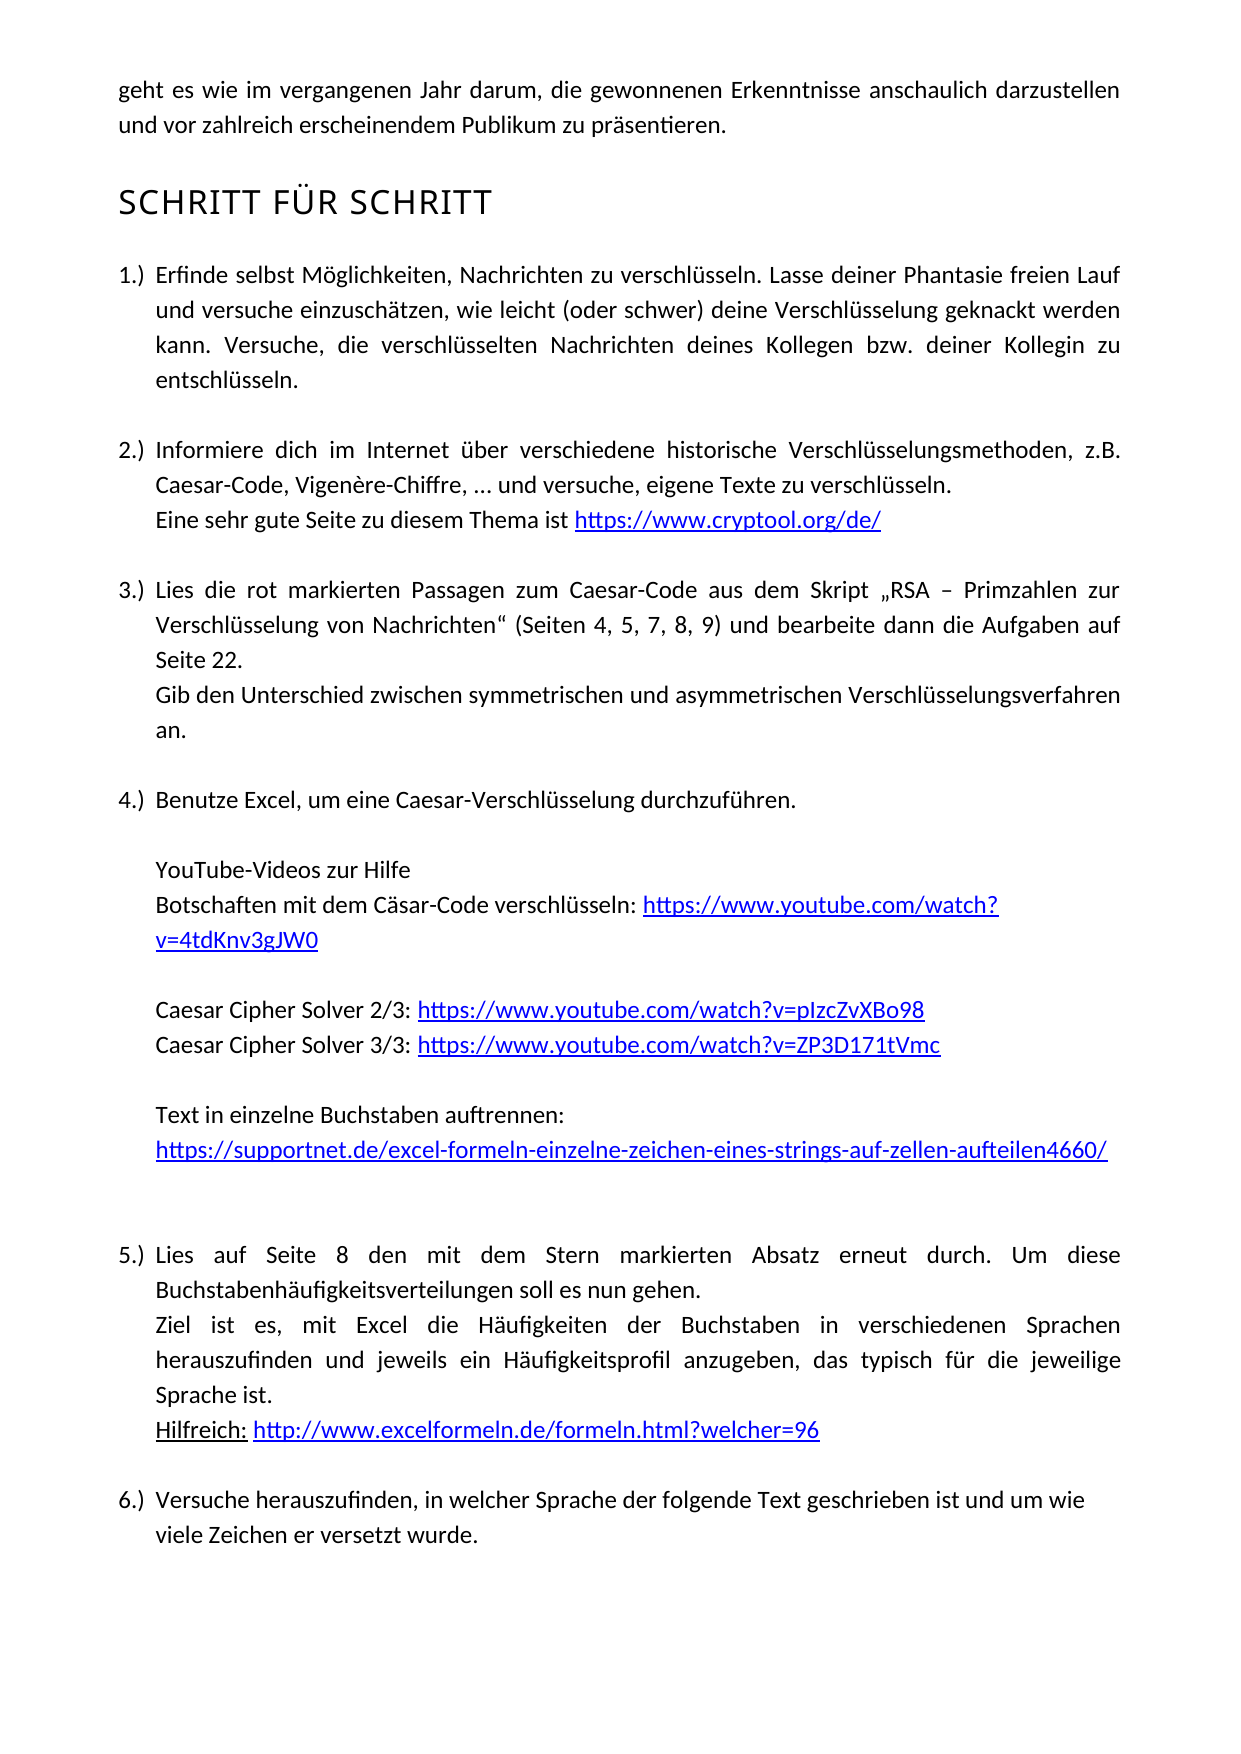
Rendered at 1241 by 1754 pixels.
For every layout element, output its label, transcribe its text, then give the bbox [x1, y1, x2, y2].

subtitle SCHRITT FÜR SCHRITT [118, 179, 1122, 224]
list Informiere dich im Internet über verschiedene historische Verschlüsselungsmethoden, z.B. Caesar-Code, Vigenère-Chiffre, ... und versuche, eigene Texte zu verschlüsseln. [118, 434, 1122, 500]
list Erfinde selbst Möglichkeiten, Nachrichten zu verschlüsseln. Lasse deiner Phantasie freien Lauf und versuche einzuschätzen, wie leicht (oder schwer) deine Verschlüsselung geknackt werden kann. Versuche, die verschlüsselten Nachrichten deines Kollegen bzw. deiner Kollegin zu entschlüsseln. [118, 259, 1122, 395]
list Botschaften mit dem Cäsar-Code verschlüsseln: https://www.youtube.com/watch?v=4tdKnv3gJW0 [155, 889, 1122, 955]
list Gib den Unterschied zwischen symmetrischen und asymmetrischen Verschlüsselungsverfahren an. [155, 679, 1122, 745]
list https://supportnet.de/excel-formeln-einzelne-zeichen-eines-strings-auf-zellen-aufteilen4660/ [155, 1134, 1122, 1165]
list Eine sehr gute Seite zu diesem Thema ist https://www.cryptool.org/de/ [155, 504, 1122, 535]
list YouTube-Videos zur Hilfe [155, 854, 1122, 885]
list Versuche herauszufinden, in welcher Sprache der folgende Text geschrieben ist und um wie viele Zeichen er versetzt wurde. [118, 1484, 1122, 1550]
list Caesar Cipher Solver 2/3: https://www.youtube.com/watch?v=pIzcZvXBo98 [155, 994, 1122, 1025]
list Benutze Excel, um eine Caesar-Verschlüsselung durchzuführen. [118, 784, 1122, 815]
list Lies die rot markierten Passagen zum Caesar-Code aus dem Skript „RSA – Primzahlen zur Verschlüsselung von Nachrichten“ (Seiten 4, 5, 7, 8, 9) und bearbeite dann die Aufgaben auf Seite 22. [118, 574, 1122, 675]
list Hilfreich: http://www.excelformeln.de/formeln.html?welcher=96 [155, 1414, 1122, 1445]
list Lies auf Seite 8 den mit dem Stern markierten Absatz erneut durch. Um diese Buchstabenhäufigkeitsverteilungen soll es nun gehen. [118, 1239, 1122, 1305]
list Caesar Cipher Solver 3/3: https://www.youtube.com/watch?v=ZP3D171tVmc [155, 1029, 1122, 1060]
list Text in einzelne Buchstaben auftrennen: [155, 1099, 1122, 1130]
list Ziel ist es, mit Excel die Häufigkeiten der Buchstaben in verschiedenen Sprachen herauszufinden und jeweils ein Häufigkeitsprofil anzugeben, das typisch für die jeweilige Sprache ist. [155, 1309, 1122, 1410]
text geht es wie im vergangenen Jahr darum, die gewonnenen Erkenntnisse anschaulich darzustellen und vor zahlreich erscheinendem Publikum zu präsentieren. [118, 74, 1122, 139]
